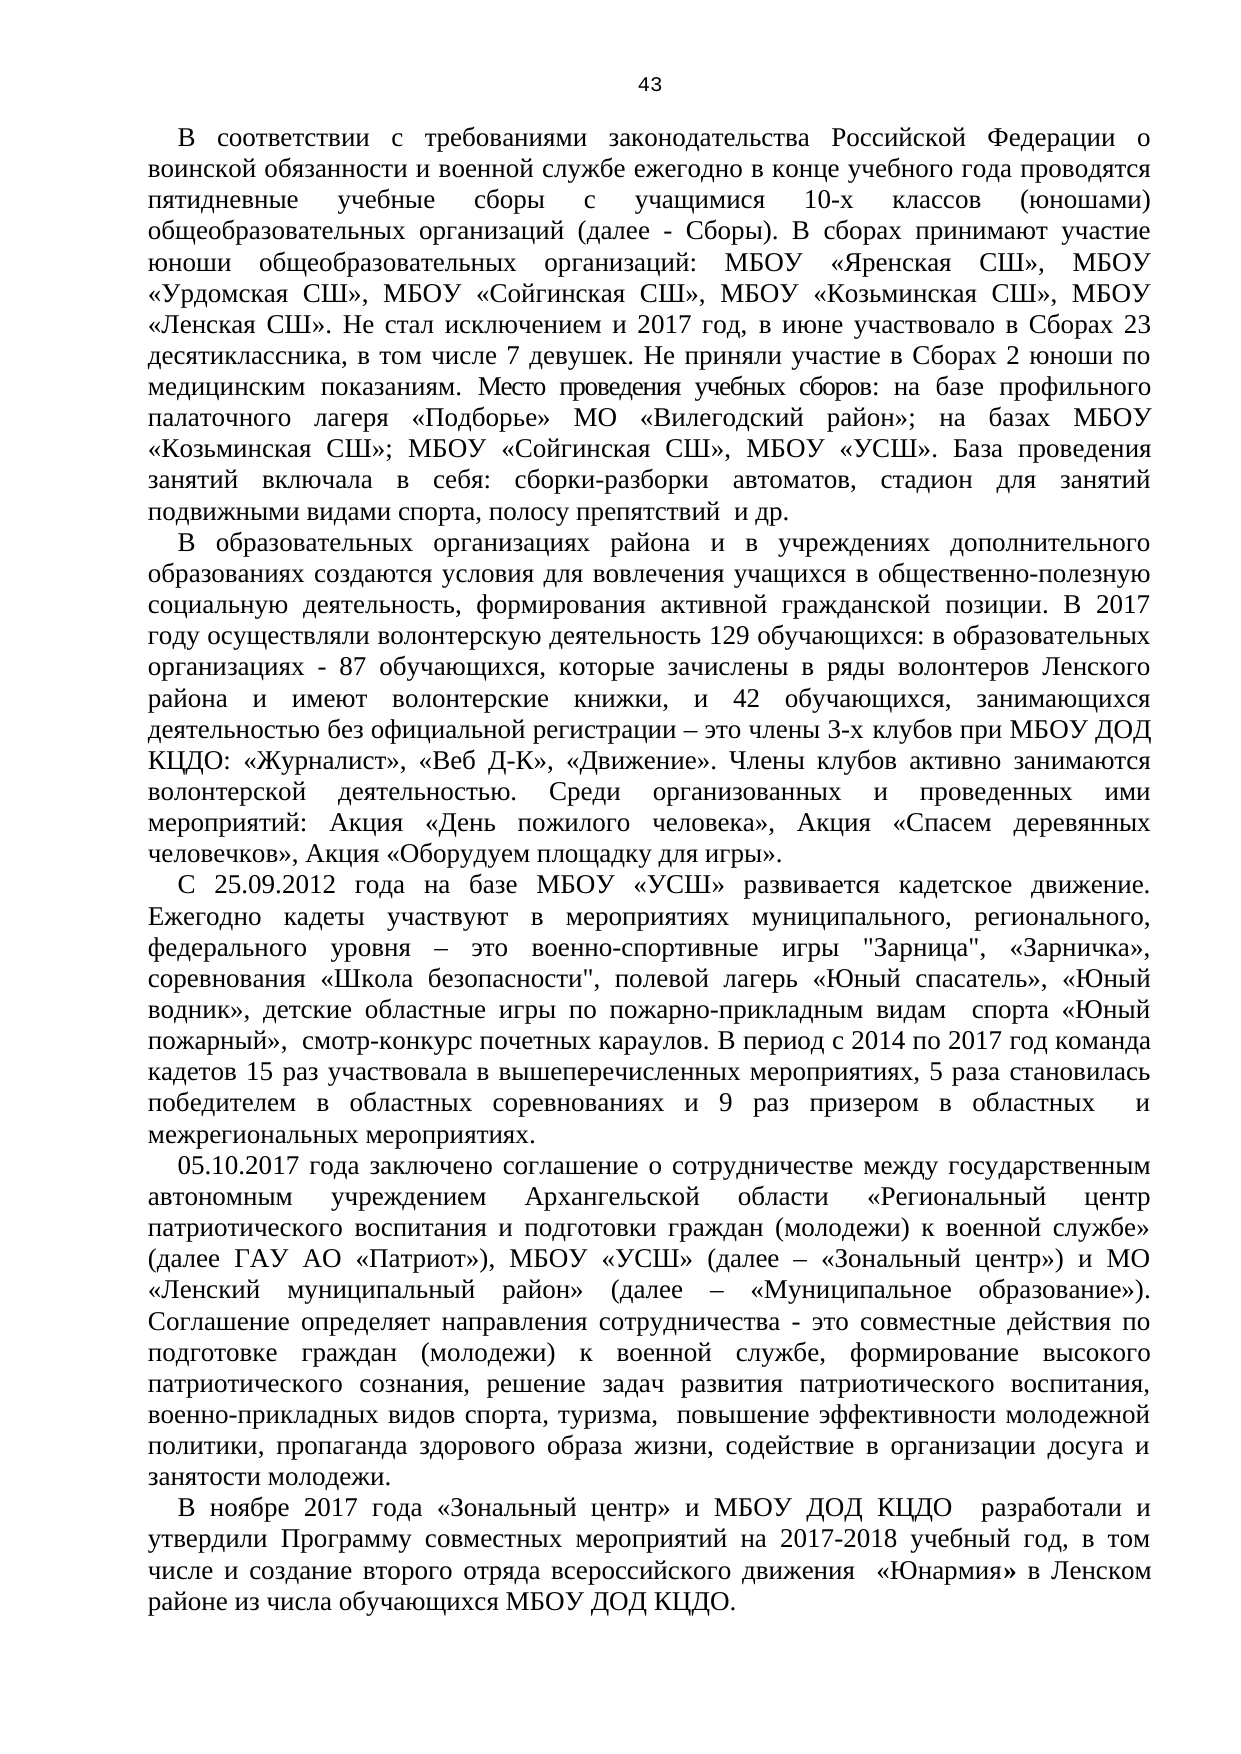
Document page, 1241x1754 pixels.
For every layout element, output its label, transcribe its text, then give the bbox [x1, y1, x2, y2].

text В образовательных организациях района и в учреждениях дополнительного образованиях создаются условия для вовлечения учащихся в общественно-полезную социальную деятельность, формирования активной гражданской позиции. В 2017 году осуществляли волонтерскую деятельность 129 обучающихся: в образовательных организациях - 87 обучающихся, которые зачислены в ряды волонтеров Ленского района и имеют волонтерские книжки, и 42 обучающихся, занимающихся деятельностью без официальной регистрации – это члены 3-х клубов при МБОУ ДОД КЦДО: «Журналист», «Веб Д-К», «Движение». Члены клубов активно занимаются волонтерской деятельностью. Среди организованных и проведенных ими мероприятий: Акция «День пожилого человека», Акция «Спасем деревянных человечков», Акция «Оборудуем площадку для игры». [148, 526, 1152, 868]
text 05.10.2017 года заключено соглашение о сотрудничестве между государственным автономным учреждением Архангельской области «Региональный центр патриотического воспитания и подготовки граждан (молодежи) к военной службе» (далее ГАУ АО «Патриот»), МБОУ «УСШ» (далее – «Зональный центр») и МО «Ленский муниципальный район» (далее – «Муниципальное образование»). Соглашение определяет направления сотрудничества - это совместные действия по подготовке граждан (молодежи) к военной службе, формирование высокого патриотического сознания, решение задач развития патриотического воспитания, военно-прикладных видов спорта, туризма, повышение эффективности молодежной политики, пропаганда здорового образа жизни, содействие в организации досуга и занятости молодежи. [148, 1149, 1152, 1491]
text В ноябре 2017 года «Зональный центр» и МБОУ ДОД КЦДО разработали и утвердили Программу совместных мероприятий на 2017-2018 учебный год, в том числе и создание второго отряда всероссийского движения «Юнармия» в Ленском районе из числа обучающихся МБОУ ДОД КЦДО. [148, 1491, 1152, 1616]
text С 25.09.2012 года на базе МБОУ «УСШ» развивается кадетское движение. Ежегодно кадеты участвуют в мероприятиях муниципального, регионального, федерального уровня – это военно-спортивные игры "Зарница", «Зарничка», соревнования «Школа безопасности", полевой лагерь «Юный спасатель», «Юный водник», детские областные игры по пожарно-прикладным видам спорта «Юный пожарный», смотр-конкурс почетных караулов. В период с 2014 по 2017 год команда кадетов 15 раз участвовала в вышеперечисленных мероприятиях, 5 раза становилась победителем в областных соревнованиях и 9 раз призером в областных и межрегиональных мероприятиях. [148, 868, 1152, 1149]
text В соответствии с требованиями законодательства Российской Федерации о воинской обязанности и военной службе ежегодно в конце учебного года проводятся пятидневные учебные сборы с учащимися 10-х классов (юношами) общеобразовательных организаций (далее - Сборы). В сборах принимают участие юноши общеобразовательных организаций: МБОУ «Яренская СШ», МБОУ «Урдомская СШ», МБОУ «Сойгинская СШ», МБОУ «Козьминская СШ», МБОУ «Ленская СШ». Не стал исключением и 2017 год, в июне участвовало в Сборах 23 десятиклассника, в том числе 7 девушек. Не приняли участие в Сборах 2 юноши по медицинским показаниям. Место проведения учебных сборов: на базе профильного палаточного лагеря «Подборье» МО «Вилегодский район»; на базах МБОУ «Козьминская СШ»; МБОУ «Сойгинская СШ», МБОУ «УСШ». База проведения занятий включала в себя: сборки-разборки автоматов, стадион для занятий подвижными видами спорта, полосу препятствий и др. [148, 121, 1152, 526]
